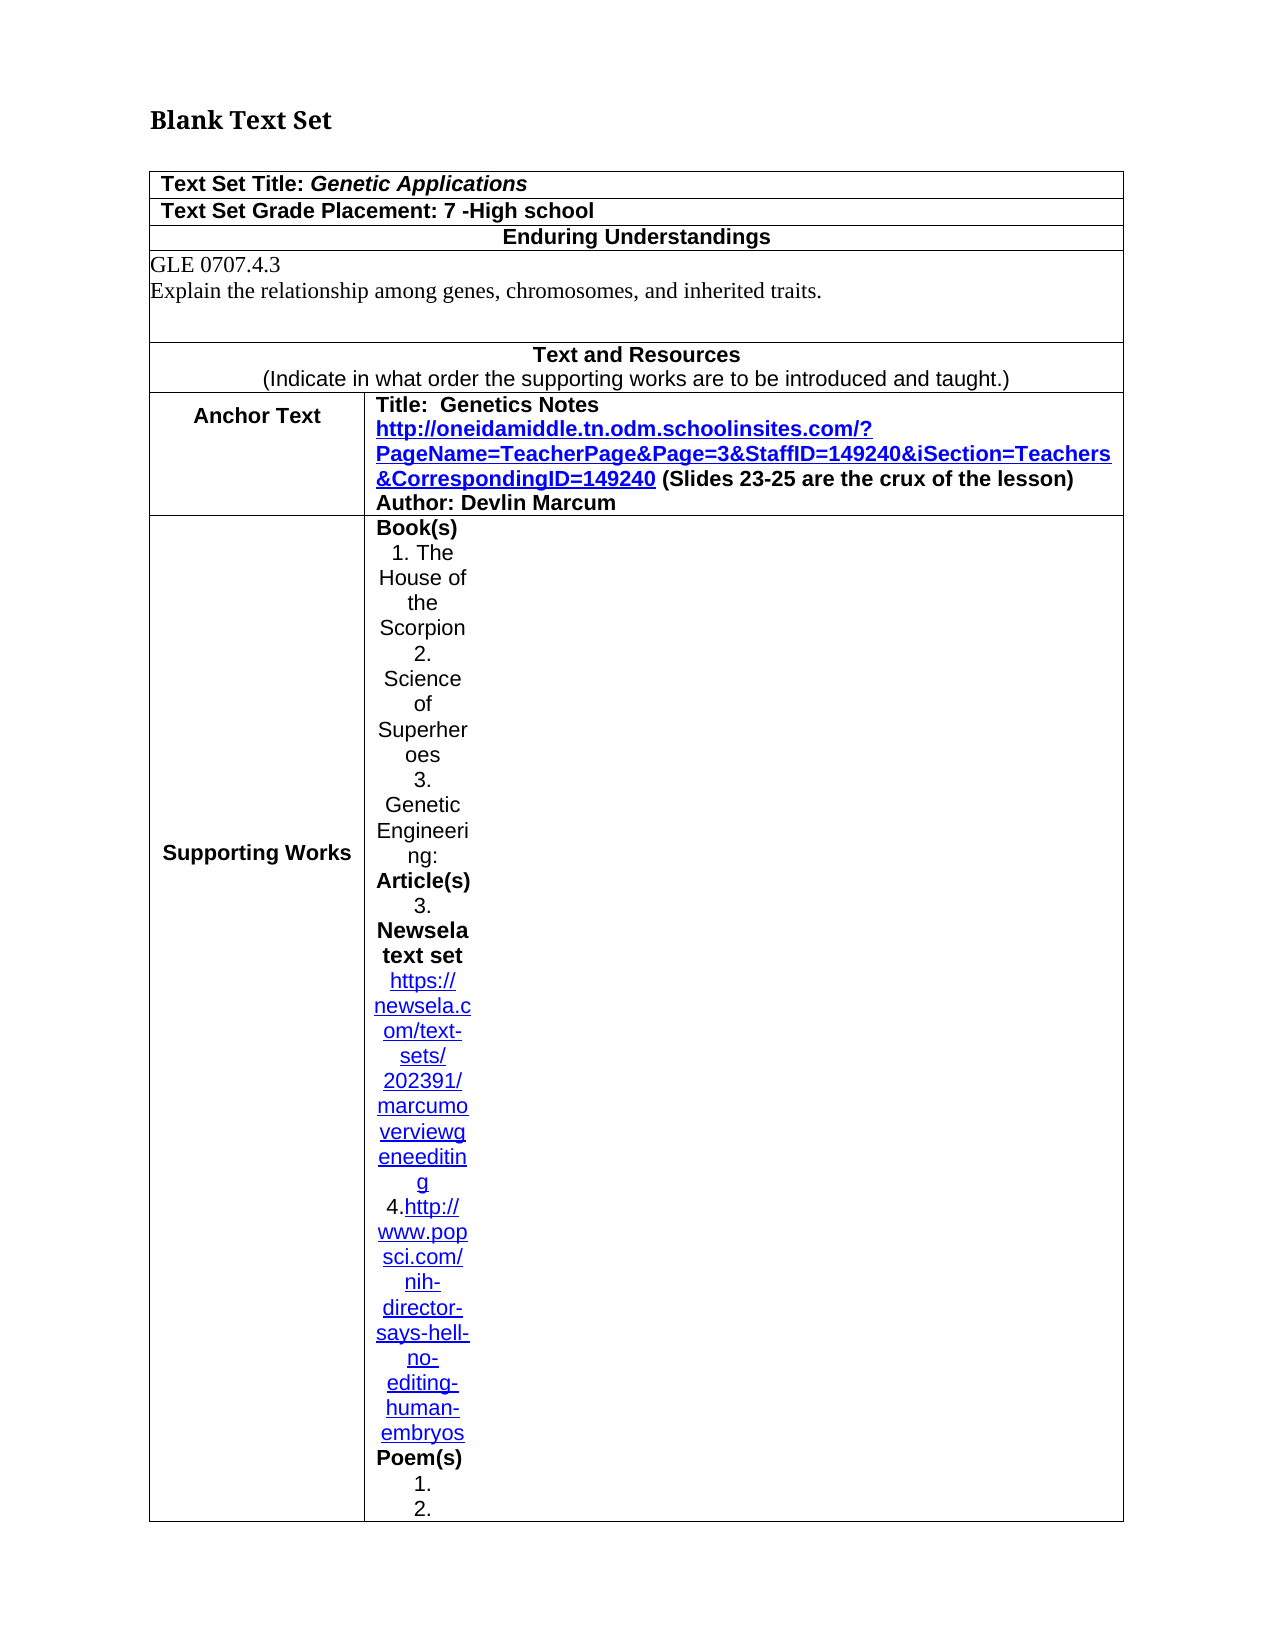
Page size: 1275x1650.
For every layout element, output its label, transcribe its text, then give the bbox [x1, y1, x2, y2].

table_cell Supporting Works [150, 516, 364, 1521]
table_cell GLE 0707.4.3 Explain the relationship among genes, chromosomes, and inherited traits. [150, 251, 1123, 342]
table_cell Anchor Text [150, 393, 364, 515]
table_cell Text and Resources (Indicate in what order the supporting works are to be introduced and taught.) [150, 343, 1123, 392]
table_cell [365, 516, 1123, 1521]
table_cell Title: Genetics Notes http://oneidamiddle.tn.odm.schoolinsites.com/?PageName=TeacherPage&Page=3&StaffID=149240&iSection=Teachers&CorrespondingID=149240 (Slides 23-25 are the crux of the lesson) Author: Devlin Marcum [365, 393, 1123, 515]
subtitle Blank Text Set [150, 103, 1137, 137]
table_header Text Set Title: Genetic Applications [150, 172, 1123, 198]
table_cell Enduring Understandings [150, 226, 1123, 250]
table_cell Text Set Grade Placement: 7 -High school [150, 199, 1123, 225]
